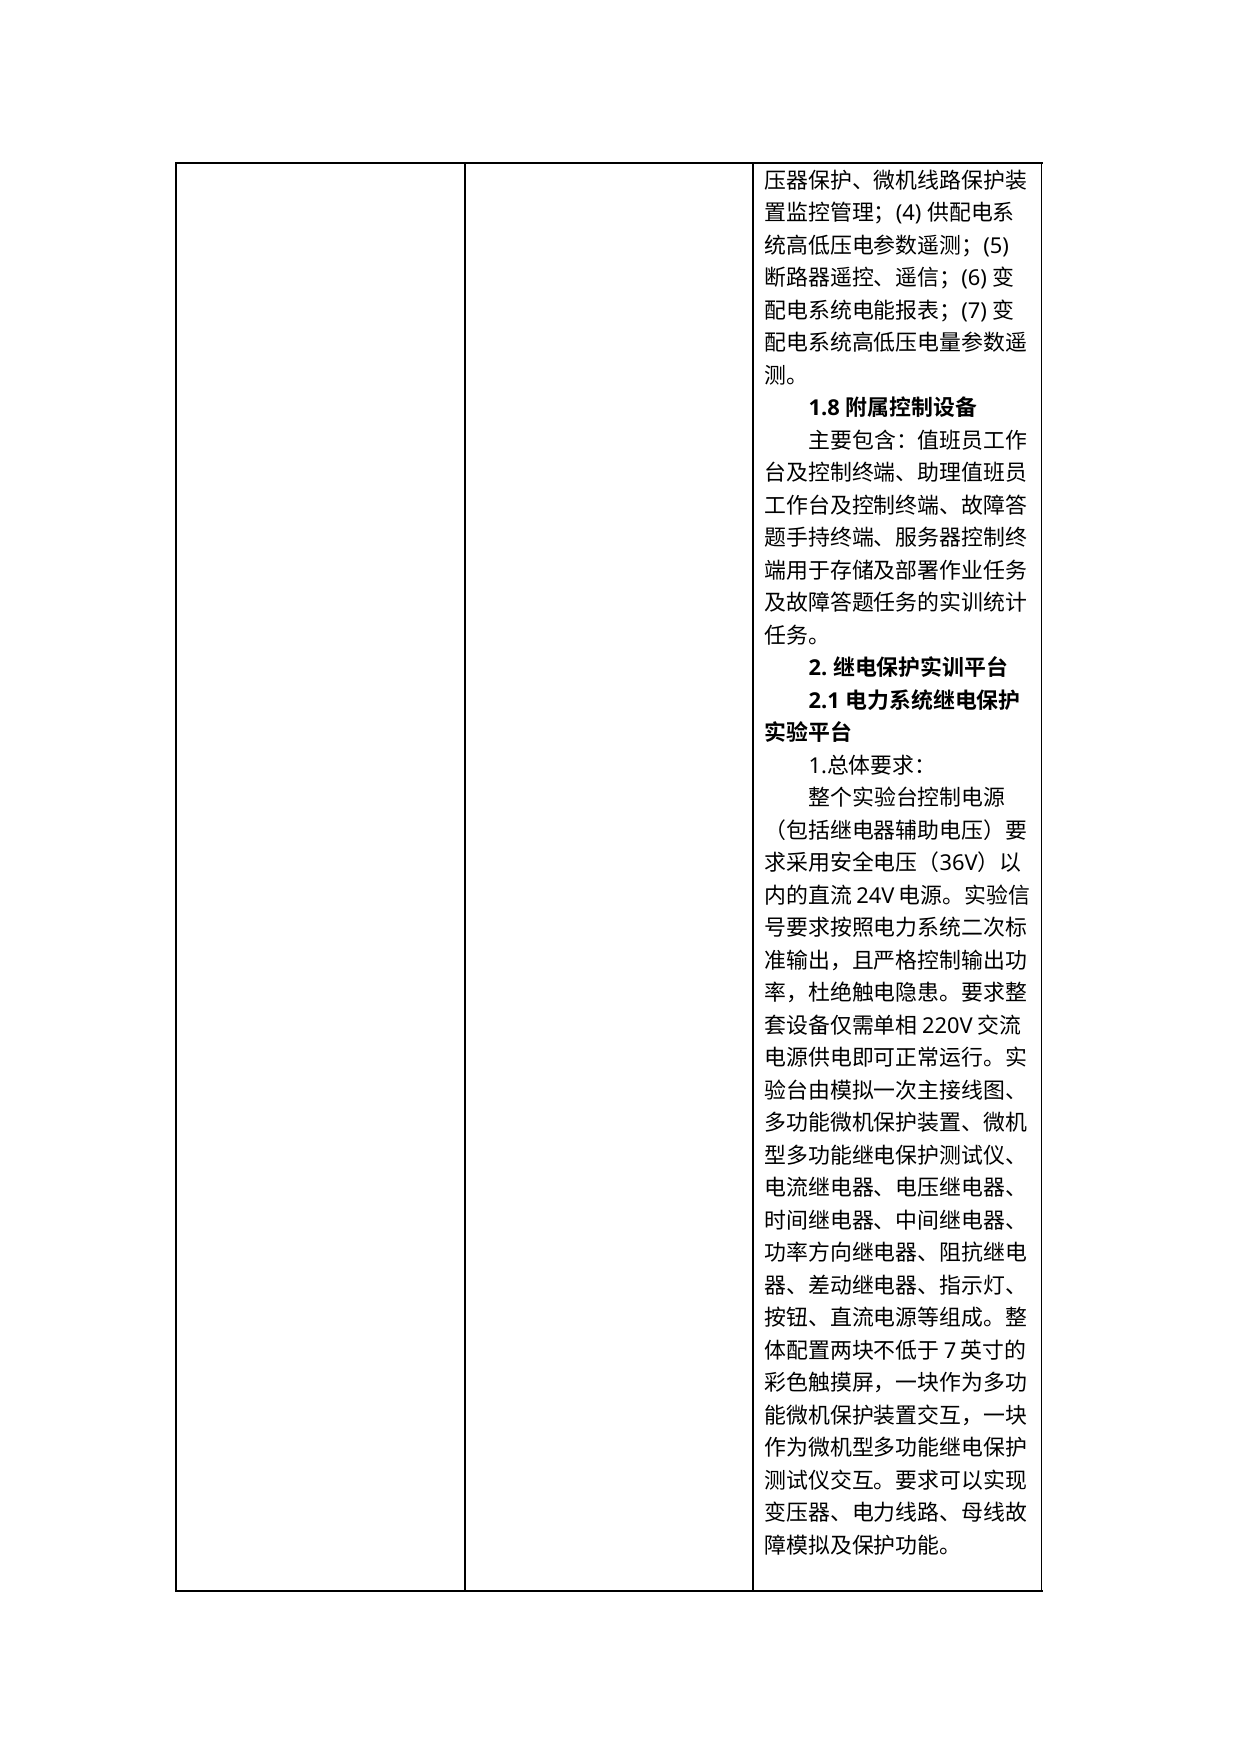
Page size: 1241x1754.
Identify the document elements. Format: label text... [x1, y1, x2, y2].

table_cell 1 [177, 164, 464, 1590]
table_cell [754, 164, 1041, 1590]
table_cell [466, 164, 752, 1590]
